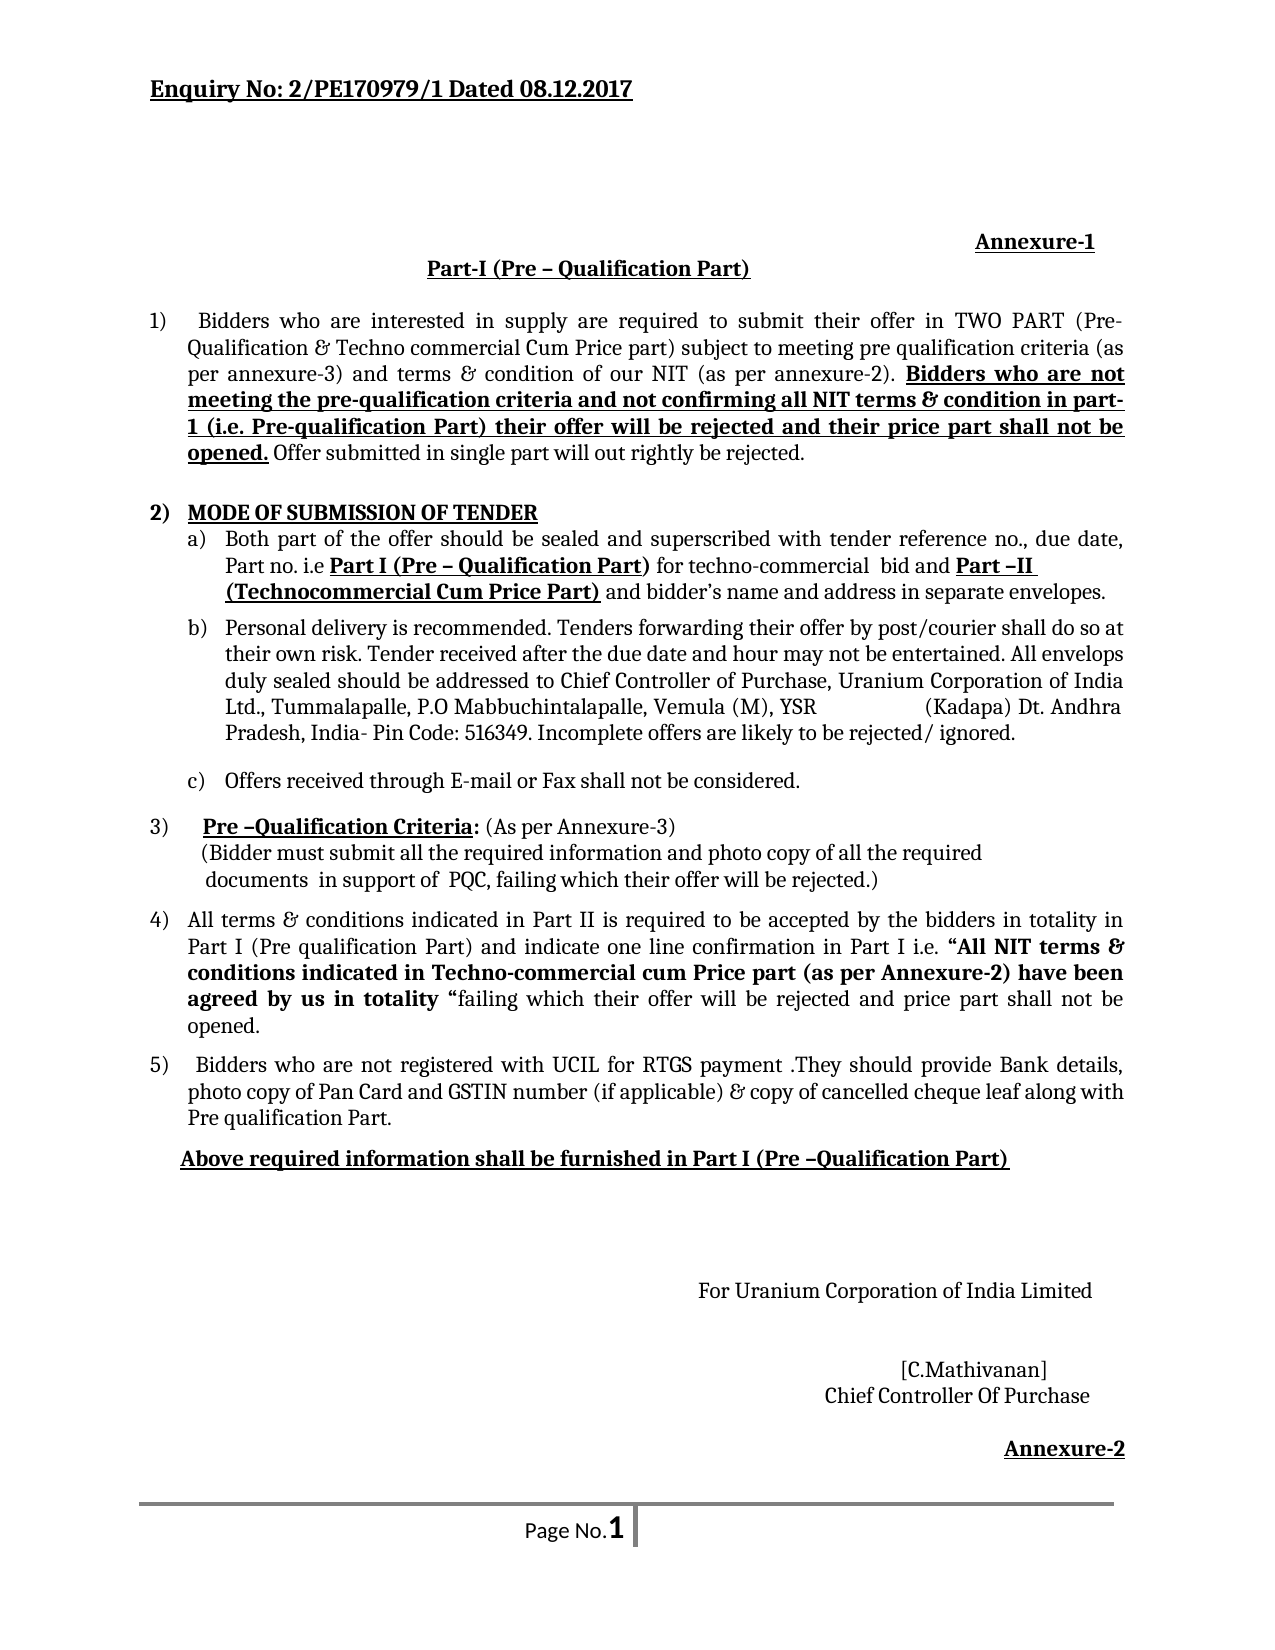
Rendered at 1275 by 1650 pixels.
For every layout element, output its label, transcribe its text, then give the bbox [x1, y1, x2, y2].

text (Bidder must submit all the required information and photo copy of all the required [150, 840, 1125, 866]
text For Uranium Corporation of India Limited [150, 1277, 1125, 1304]
list MODE OF SUBMISSION OF TENDER [150, 500, 1125, 526]
text Annexure-2 [825, 1436, 1125, 1462]
text Above required information shall be furnished in Part I (Pre –Qualification Part) [150, 1146, 1125, 1172]
list Bidders who are interested in supply are required to submit their offer in TWO PART (Pre-Qualification & Techno commercial Cum Price part) subject to meeting pre qualification criteria (as per annexure-3) and terms & condition of our NIT (as per annexure-2). Bidders who are not meeting the pre-qualification criteria and not confirming all NIT terms & condition in part-1 (i.e. Pre-qualification Part) their offer will be rejected and their price part shall not be opened. Offer submitted in single part will out rightly be rejected. [150, 308, 1125, 466]
list All terms & conditions indicated in Part II is required to be accepted by the bidders in totality in Part I (Pre qualification Part) and indicate one line confirmation in Part I i.e. “All NIT terms & conditions indicated in Techno-commercial cum Price part (as per Annexure-2) have been agreed by us in totality “failing which their offer will be rejected and price part shall not be opened. [150, 907, 1125, 1039]
list Pre –Qualification Criteria: (As per Annexure-3) [150, 814, 1125, 840]
list Offers received through E-mail or Fax shall not be considered. [187, 768, 1125, 794]
text [C.Mathivanan] [825, 1357, 1125, 1383]
text documents in support of PQC, failing which their offer will be rejected.) [150, 866, 1125, 893]
text Annexure-1 [900, 229, 1125, 255]
list Personal delivery is recommended. Tenders forwarding their offer by post/courier shall do so at their own risk. Tender received after the due date and hour may not be entertained. All envelops duly sealed should be addressed to Chief Controller of Purchase, Uranium Corporation of India Ltd., Tummalapalle, P.O Mabbuchintalapalle, Vemula (M), YSR (Kadapa) Dt. Andhra Pradesh, India- Pin Code: 516349. Incomplete offers are likely to be rejected/ ignored. [187, 615, 1125, 747]
list Both part of the offer should be sealed and superscribed with tender reference no., due date, Part no. i.e Part I (Pre – Qualification Part) for techno-commercial bid and Part –II [187, 526, 1125, 579]
text Part-I (Pre – Qualification Part) [150, 255, 1125, 282]
list Bidders who are not registered with UCIL for RTGS payment .They should provide Bank details, photo copy of Pan Card and GSTIN number (if applicable) & copy of cancelled cheque leaf along with Pre qualification Part. [150, 1052, 1125, 1131]
list (Technocommercial Cum Price Part) and bidder’s name and address in separate envelopes. [225, 579, 1125, 605]
text Chief Controller Of Purchase [825, 1383, 1125, 1409]
